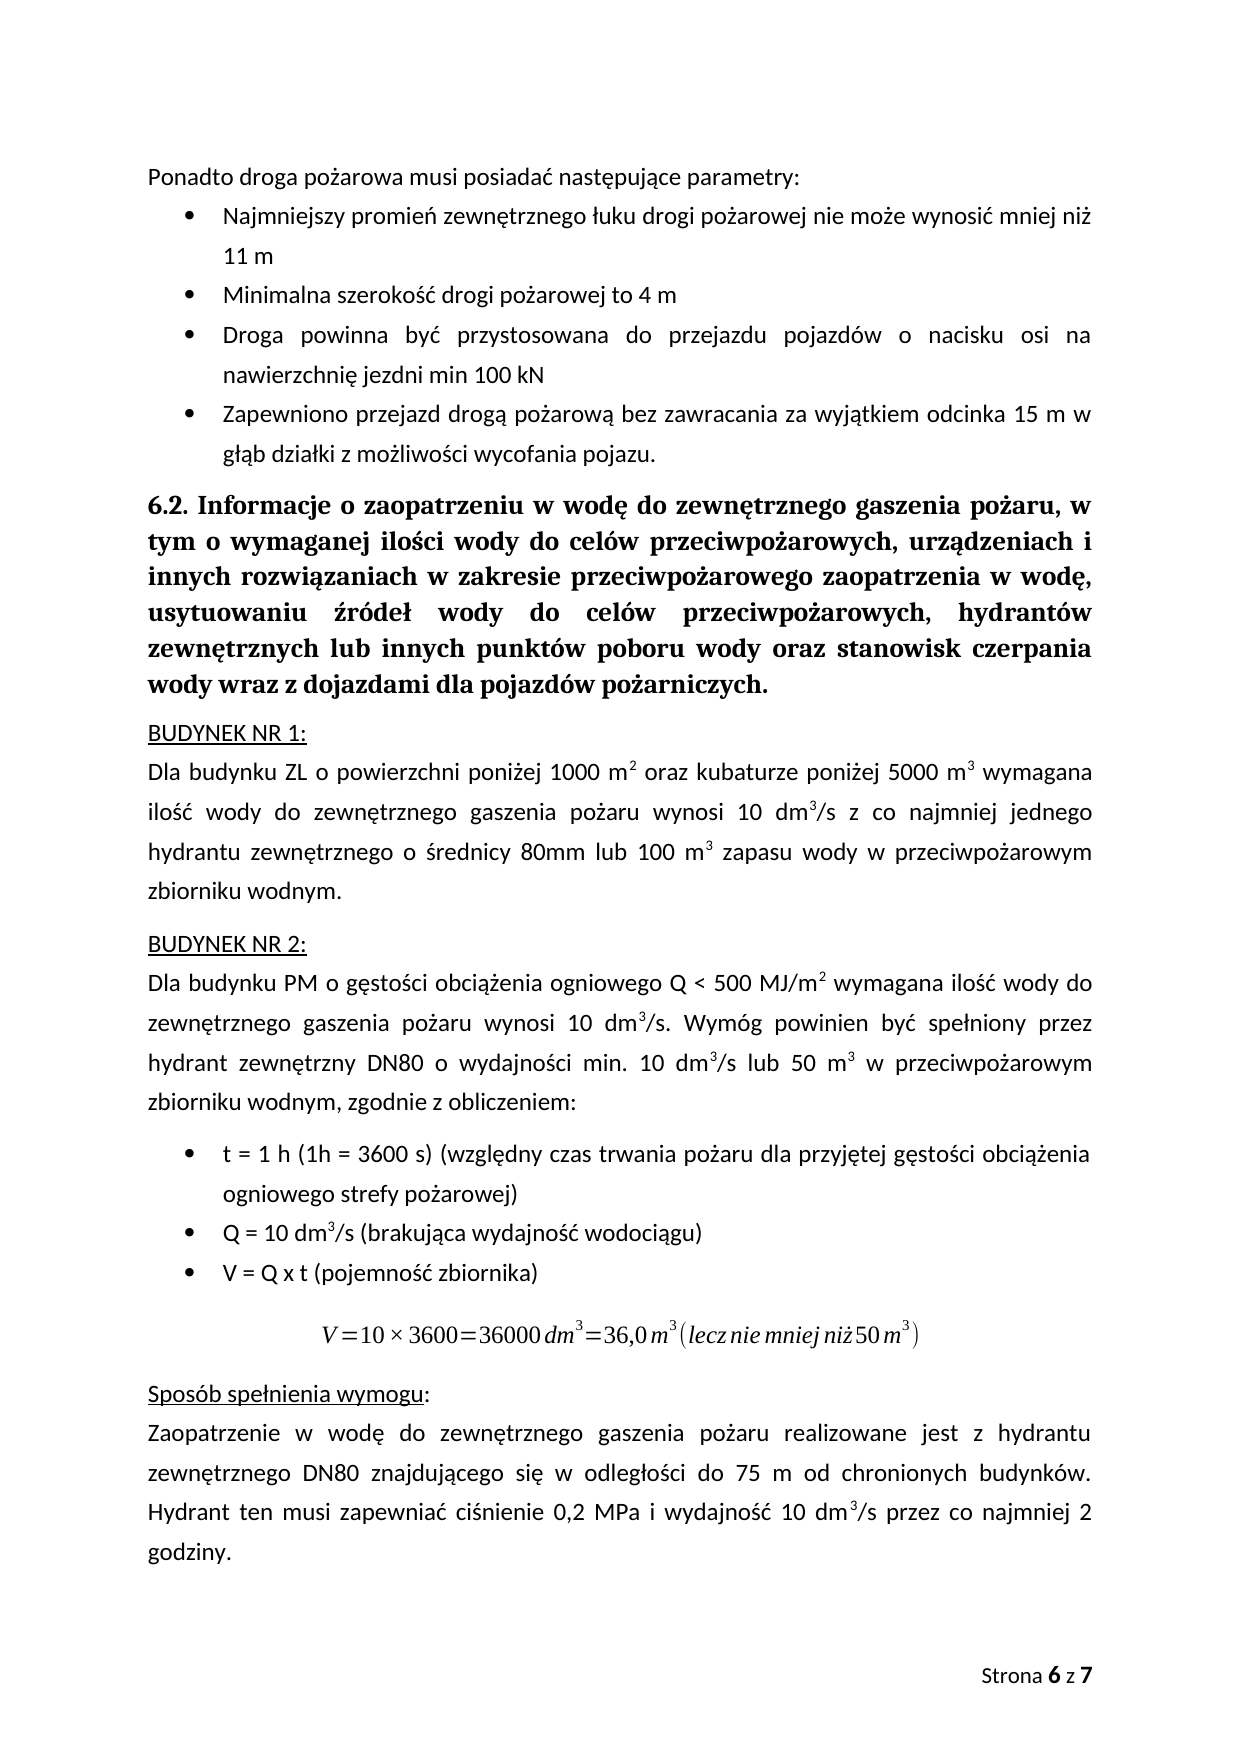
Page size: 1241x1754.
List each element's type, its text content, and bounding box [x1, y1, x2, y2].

text BUDYNEK NR 2: [148, 928, 1093, 958]
list Najmniejszy promień zewnętrznego łuku drogi pożarowej nie może wynosić mniej niż 11 m [185, 200, 1093, 271]
text Dla budynku PM o gęstości obciążenia ogniowego Q < 500 MJ/m2 wymagana ilość wody do zewnętrznego gaszenia pożaru wynosi 10 dm3/s. Wymóg powinien być spełniony przez hydrant zewnętrzny DN80 o wydajności min. 10 dm3/s lub 50 m3 w przeciwpożarowym zbiorniku wodnym, zgodnie z obliczeniem: [148, 968, 1093, 1117]
list Droga powinna być przystosowana do przejazdu pojazdów o nacisku osi na nawierzchnię jezdni min 100 kN [185, 319, 1093, 389]
text BUDYNEK NR 1: [148, 717, 1093, 747]
list Minimalna szerokość drogi pożarowej to 4 m [185, 279, 1093, 310]
subtitle 6.2. Informacje o zaopatrzeniu w wodę do zewnętrznego gaszenia pożaru, w tym o wymaganej ilości wody do celów przeciwpożarowych, urządzeniach i innych rozwiązaniach w zakresie przeciwpożarowego zaopatrzenia w wodę, usytuowaniu źródeł wody do celów przeciwpożarowych, hydrantów zewnętrznych lub innych punktów poboru wody oraz stanowisk czerpania wody wraz z dojazdami dla pojazdów pożarniczych. [148, 490, 1093, 700]
list Zapewniono przejazd drogą pożarową bez zawracania za wyjątkiem odcinka 15 m w głąb działki z możliwości wycofania pojazu. [185, 398, 1093, 468]
list t = 1 h (1h = 3600 s) (względny czas trwania pożaru dla przyjętej gęstości obciążenia ogniowego strefy pożarowej) [185, 1138, 1093, 1208]
text Dla budynku ZL o powierzchni poniżej 1000 m2 oraz kubaturze poniżej 5000 m3 wymagana ilość wody do zewnętrznego gaszenia pożaru wynosi 10 dm3/s z co najmniej jednego hydrantu zewnętrznego o średnicy 80mm lub 100 m3 zapasu wody w przeciwpożarowym zbiorniku wodnym. [148, 756, 1093, 906]
list V = Q x t (pojemność zbiornika) [185, 1257, 1093, 1288]
list Q = 10 dm3/s (brakująca wydajność wodociągu) [185, 1218, 1093, 1248]
text Zaopatrzenie w wodę do zewnętrznego gaszenia pożaru realizowane jest z hydrantu zewnętrznego DN80 znajdującego się w odległości do 75 m od chronionych budynków. Hydrant ten musi zapewniać ciśnienie 0,2 MPa i wydajność 10 dm3/s przez co najmniej 2 godziny. [148, 1417, 1093, 1567]
text Sposób spełnienia wymogu: [148, 1378, 1093, 1408]
text Ponadto droga pożarowa musi posiadać następujące parametry: [148, 161, 1093, 191]
